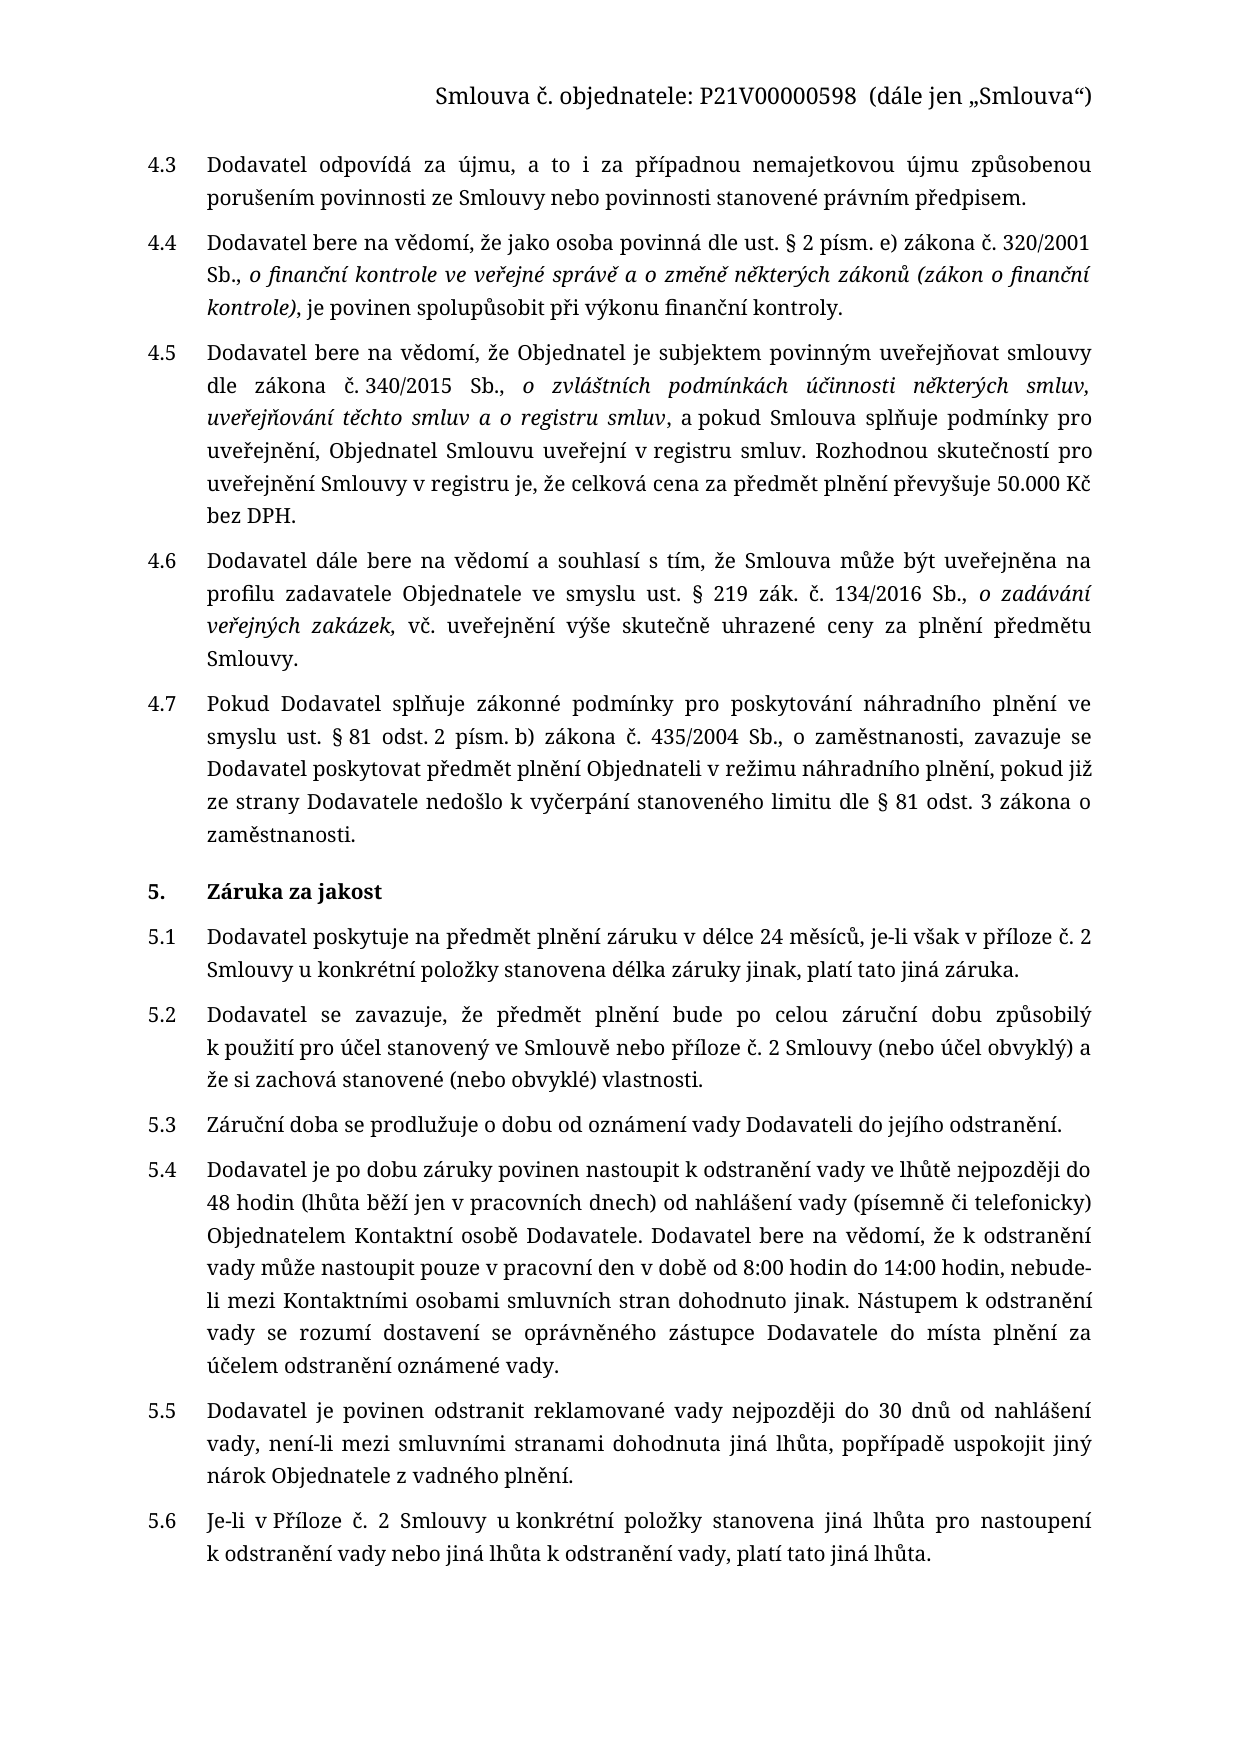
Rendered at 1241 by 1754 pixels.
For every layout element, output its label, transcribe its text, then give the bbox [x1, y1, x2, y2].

list Dodavatel bere na vědomí, že jako osoba povinná dle ust. § 2 písm. e) zákona č. 320/2001 Sb., o finanční kontrole ve veřejné správě a o změně některých zákonů (zákon o finanční kontrole), je povinen spolupůsobit při výkonu finanční kontroly. [148, 228, 1093, 322]
list Pokud Dodavatel splňuje zákonné podmínky pro poskytování náhradního plnění ve smyslu ust. § 81 odst. 2 písm. b) zákona č. 435/2004 Sb., o zaměstnanosti, zavazuje se Dodavatel poskytovat předmět plnění Objednateli v režimu náhradního plnění, pokud již ze strany Dodavatele nedošlo k vyčerpání stanoveného limitu dle § 81 odst. 3 zákona o zaměstnanosti. [148, 689, 1093, 848]
list Dodavatel je po dobu záruky povinen nastoupit k odstranění vady ve lhůtě nejpozději do 48 hodin (lhůta běží jen v pracovních dnech) od nahlášení vady (písemně či telefonicky) Objednatelem Kontaktní osobě Dodavatele. Dodavatel bere na vědomí, že k odstranění vady může nastoupit pouze v pracovní den v době od 8:00 hodin do 14:00 hodin, nebude-li mezi Kontaktními osobami smluvních stran dohodnuto jinak. Nástupem k odstranění vady se rozumí dostavení se oprávněného zástupce Dodavatele do místa plnění za účelem odstranění oznámené vady. [148, 1156, 1093, 1379]
list Dodavatel bere na vědomí, že Objednatel je subjektem povinným uveřejňovat smlouvy dle zákona č. 340/2015 Sb., o zvláštních podmínkách účinnosti některých smluv, uveřejňování těchto smluv a o registru smluv, a pokud Smlouva splňuje podmínky pro uveřejnění, Objednatel Smlouvu uveřejní v registru smluv. Rozhodnou skutečností pro uveřejnění Smlouvy v registru je, že celková cena za předmět plnění převyšuje 50.000 Kč bez DPH. [148, 338, 1093, 530]
list Dodavatel poskytuje na předmět plnění záruku v délce 24 měsíců, je-li však v příloze č. 2 Smlouvy u konkrétní položky stanovena délka záruky jinak, platí tato jiná záruka. [148, 922, 1093, 983]
list Dodavatel dále bere na vědomí a souhlasí s tím, že Smlouva může být uveřejněna na profilu zadavatele Objednatele ve smyslu ust. § 219 zák. č. 134/2016 Sb., o zadávání veřejných zakázek, vč. uveřejnění výše skutečně uhrazené ceny za plnění předmětu Smlouvy. [148, 546, 1093, 673]
list Záruční doba se prodlužuje o dobu od oznámení vady Dodavateli do jejího odstranění. [148, 1110, 1093, 1139]
list Je-li v Příloze č. 2 Smlouvy u konkrétní položky stanovena jiná lhůta pro nastoupení k odstranění vady nebo jiná lhůta k odstranění vady, platí tato jiná lhůta. [148, 1507, 1093, 1568]
list Dodavatel se zavazuje, že předmět plnění bude po celou záruční dobu způsobilý k použití pro účel stanovený ve Smlouvě nebo příloze č. 2 Smlouvy (nebo účel obvyklý) a že si zachová stanovené (nebo obvyklé) vlastnosti. [148, 1000, 1093, 1094]
list Záruka za jakost [148, 877, 1093, 906]
list Dodavatel odpovídá za újmu, a to i za případnou nemajetkovou újmu způsobenou porušením povinnosti ze Smlouvy nebo povinnosti stanovené právním předpisem. [148, 150, 1093, 211]
list Dodavatel je povinen odstranit reklamované vady nejpozději do 30 dnů od nahlášení vady, není-li mezi smluvními stranami dohodnuta jiná lhůta, popřípadě uspokojit jiný nárok Objednatele z vadného plnění. [148, 1396, 1093, 1490]
